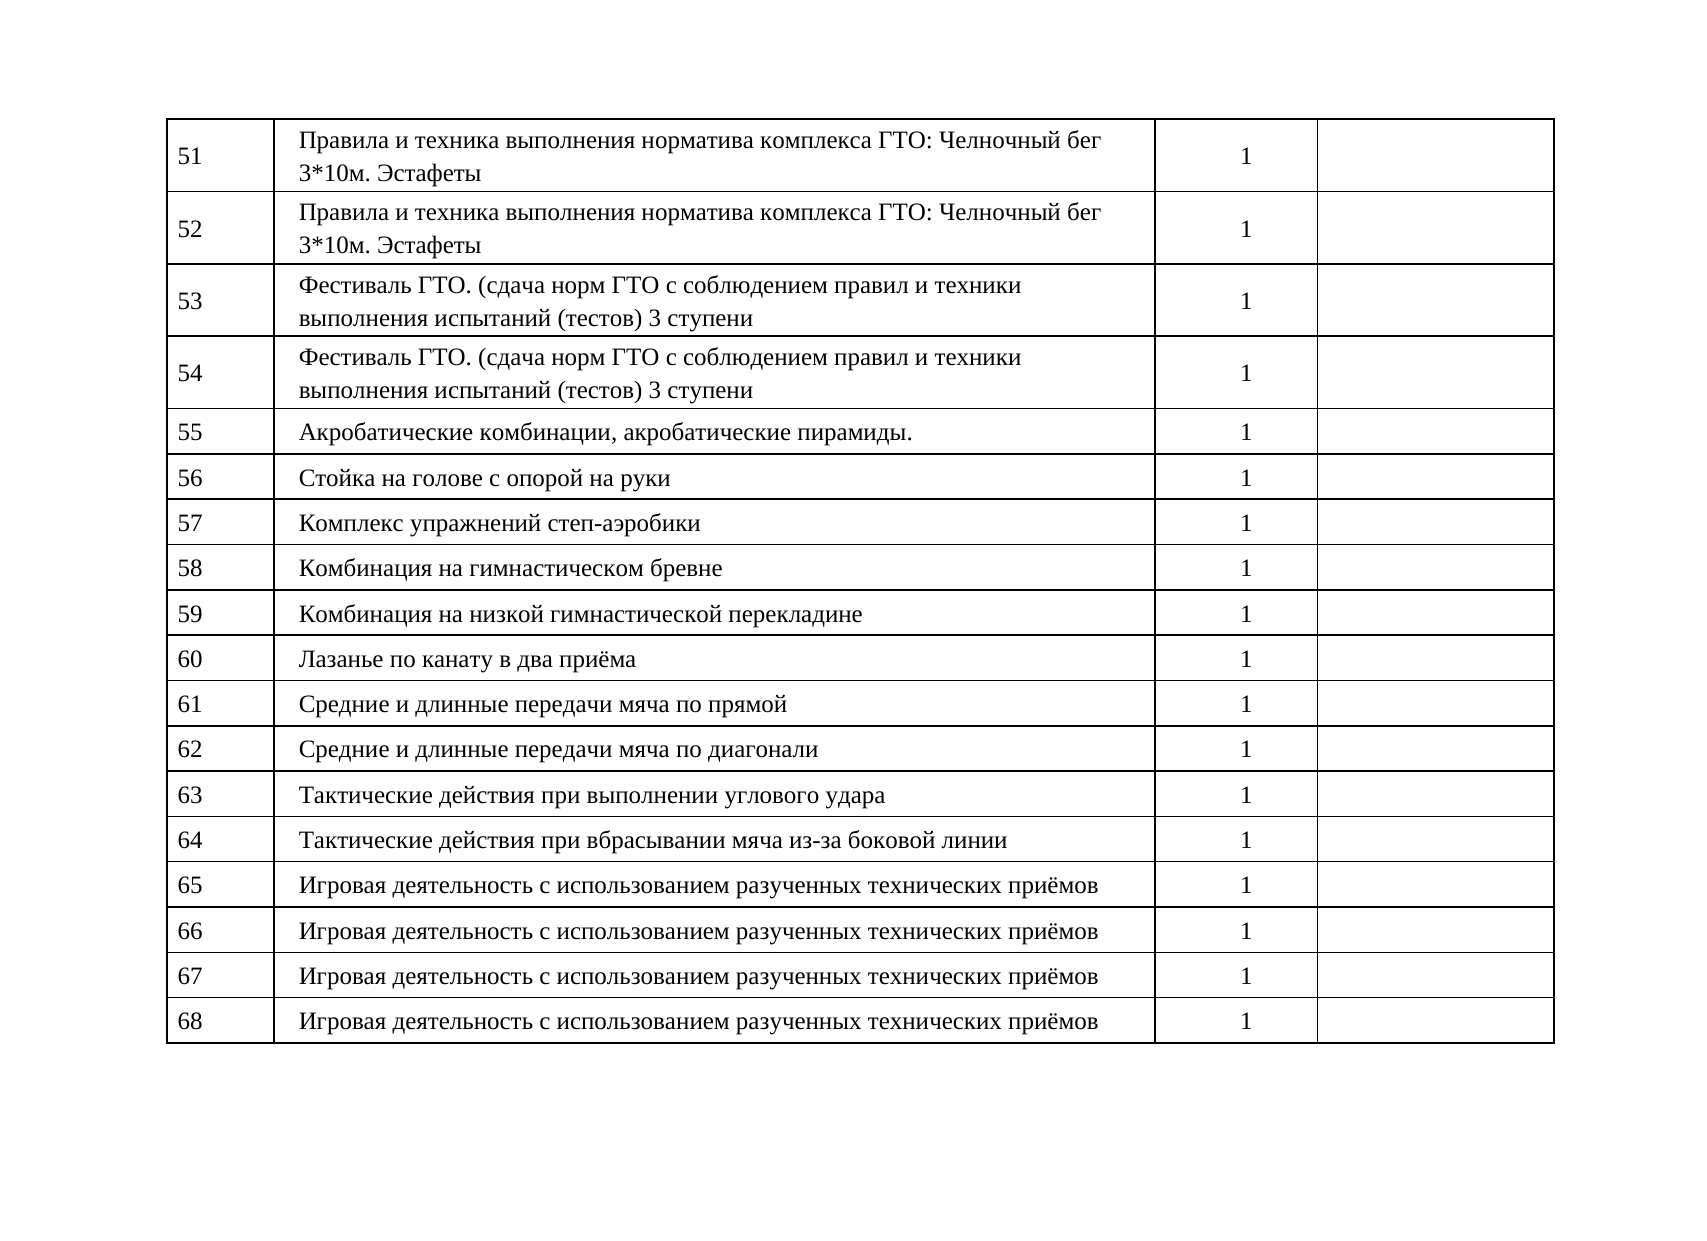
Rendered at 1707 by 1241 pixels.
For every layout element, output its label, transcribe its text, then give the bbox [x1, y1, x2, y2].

table_cell [1318, 817, 1553, 861]
table_cell Лазанье по канату в два приёма [275, 636, 1154, 679]
table_cell Стойка на голове с опорой на руки [275, 455, 1154, 498]
table_cell [1318, 500, 1553, 544]
table_cell Акробатические комбинации, акробатические пирамиды. [275, 409, 1154, 453]
table_cell 1 [1156, 409, 1317, 453]
table_cell 62 [168, 727, 273, 770]
table_cell [1318, 862, 1553, 906]
table_cell 60 [168, 636, 273, 679]
table_cell [1318, 265, 1553, 335]
table_cell 59 [168, 591, 273, 634]
table_cell Игровая деятельность с использованием разученных технических приёмов [275, 862, 1154, 906]
table_cell [1318, 636, 1553, 679]
table_cell [1318, 953, 1553, 997]
table_cell 1 [1156, 908, 1317, 951]
table_cell [1318, 591, 1553, 634]
table_cell Тактические действия при вбрасывании мяча из-за боковой линии [275, 817, 1154, 861]
table_cell 52 [168, 192, 273, 263]
table_cell 1 [1156, 591, 1317, 634]
table_cell 1 [1156, 500, 1317, 544]
table_cell 1 [1156, 953, 1317, 997]
table_cell 1 [1156, 817, 1317, 861]
table_cell 1 [1156, 727, 1317, 770]
table_cell Комбинация на гимнастическом бревне [275, 545, 1154, 589]
table_cell 58 [168, 545, 273, 589]
table_cell 1 [1156, 545, 1317, 589]
table_cell Комплекс упражнений степ-аэробики [275, 500, 1154, 544]
table_cell 67 [168, 953, 273, 997]
table_cell 1 [1156, 192, 1317, 263]
table_cell Фестиваль ГТО. (сдача норм ГТО с соблюдением правил и техники выполнения испытаний (тестов) 3 ступени [275, 265, 1154, 335]
table_cell 54 [168, 337, 273, 408]
table_cell 66 [168, 908, 273, 951]
table_cell [1318, 455, 1553, 498]
table_cell 64 [168, 817, 273, 861]
table_cell 68 [168, 998, 273, 1042]
table_cell Комбинация на низкой гимнастической перекладине [275, 591, 1154, 634]
table_cell Правила и техника выполнения норматива комплекса ГТО: Челночный бег 3*10м. Эстафеты [275, 192, 1154, 263]
table_cell 1 [1156, 337, 1317, 408]
table_cell 1 [1156, 120, 1317, 191]
table_cell Правила и техника выполнения норматива комплекса ГТО: Челночный бег 3*10м. Эстафеты [275, 120, 1154, 191]
table_cell [1318, 545, 1553, 589]
table_cell Средние и длинные передачи мяча по прямой [275, 681, 1154, 725]
table_cell 1 [1156, 862, 1317, 906]
table_cell 56 [168, 455, 273, 498]
table_cell 1 [1156, 998, 1317, 1042]
table_cell 1 [1156, 265, 1317, 335]
table_cell 61 [168, 681, 273, 725]
table_cell [1318, 681, 1553, 725]
table_cell 1 [1156, 681, 1317, 725]
table_cell 1 [1156, 455, 1317, 498]
table_cell Средние и длинные передачи мяча по диагонали [275, 727, 1154, 770]
table_cell 53 [168, 265, 273, 335]
table_cell 1 [1156, 772, 1317, 816]
table_cell Фестиваль ГТО. (сдача норм ГТО с соблюдением правил и техники выполнения испытаний (тестов) 3 ступени [275, 337, 1154, 408]
table_cell [1318, 908, 1553, 951]
table_cell 55 [168, 409, 273, 453]
table_cell 51 [168, 120, 273, 191]
table_cell [1318, 409, 1553, 453]
table_cell [1318, 120, 1553, 191]
table_cell [1318, 998, 1553, 1042]
table_cell [1318, 727, 1553, 770]
table_cell 65 [168, 862, 273, 906]
table_cell [1318, 337, 1553, 408]
table_cell Тактические действия при выполнении углового удара [275, 772, 1154, 816]
table_cell [1318, 772, 1553, 816]
table_cell Игровая деятельность с использованием разученных технических приёмов [275, 908, 1154, 951]
table_cell Игровая деятельность с использованием разученных технических приёмов [275, 953, 1154, 997]
table_cell 57 [168, 500, 273, 544]
table_cell 1 [1156, 636, 1317, 679]
table_cell Игровая деятельность с использованием разученных технических приёмов [275, 998, 1154, 1042]
table_cell 63 [168, 772, 273, 816]
table_cell [1318, 192, 1553, 263]
